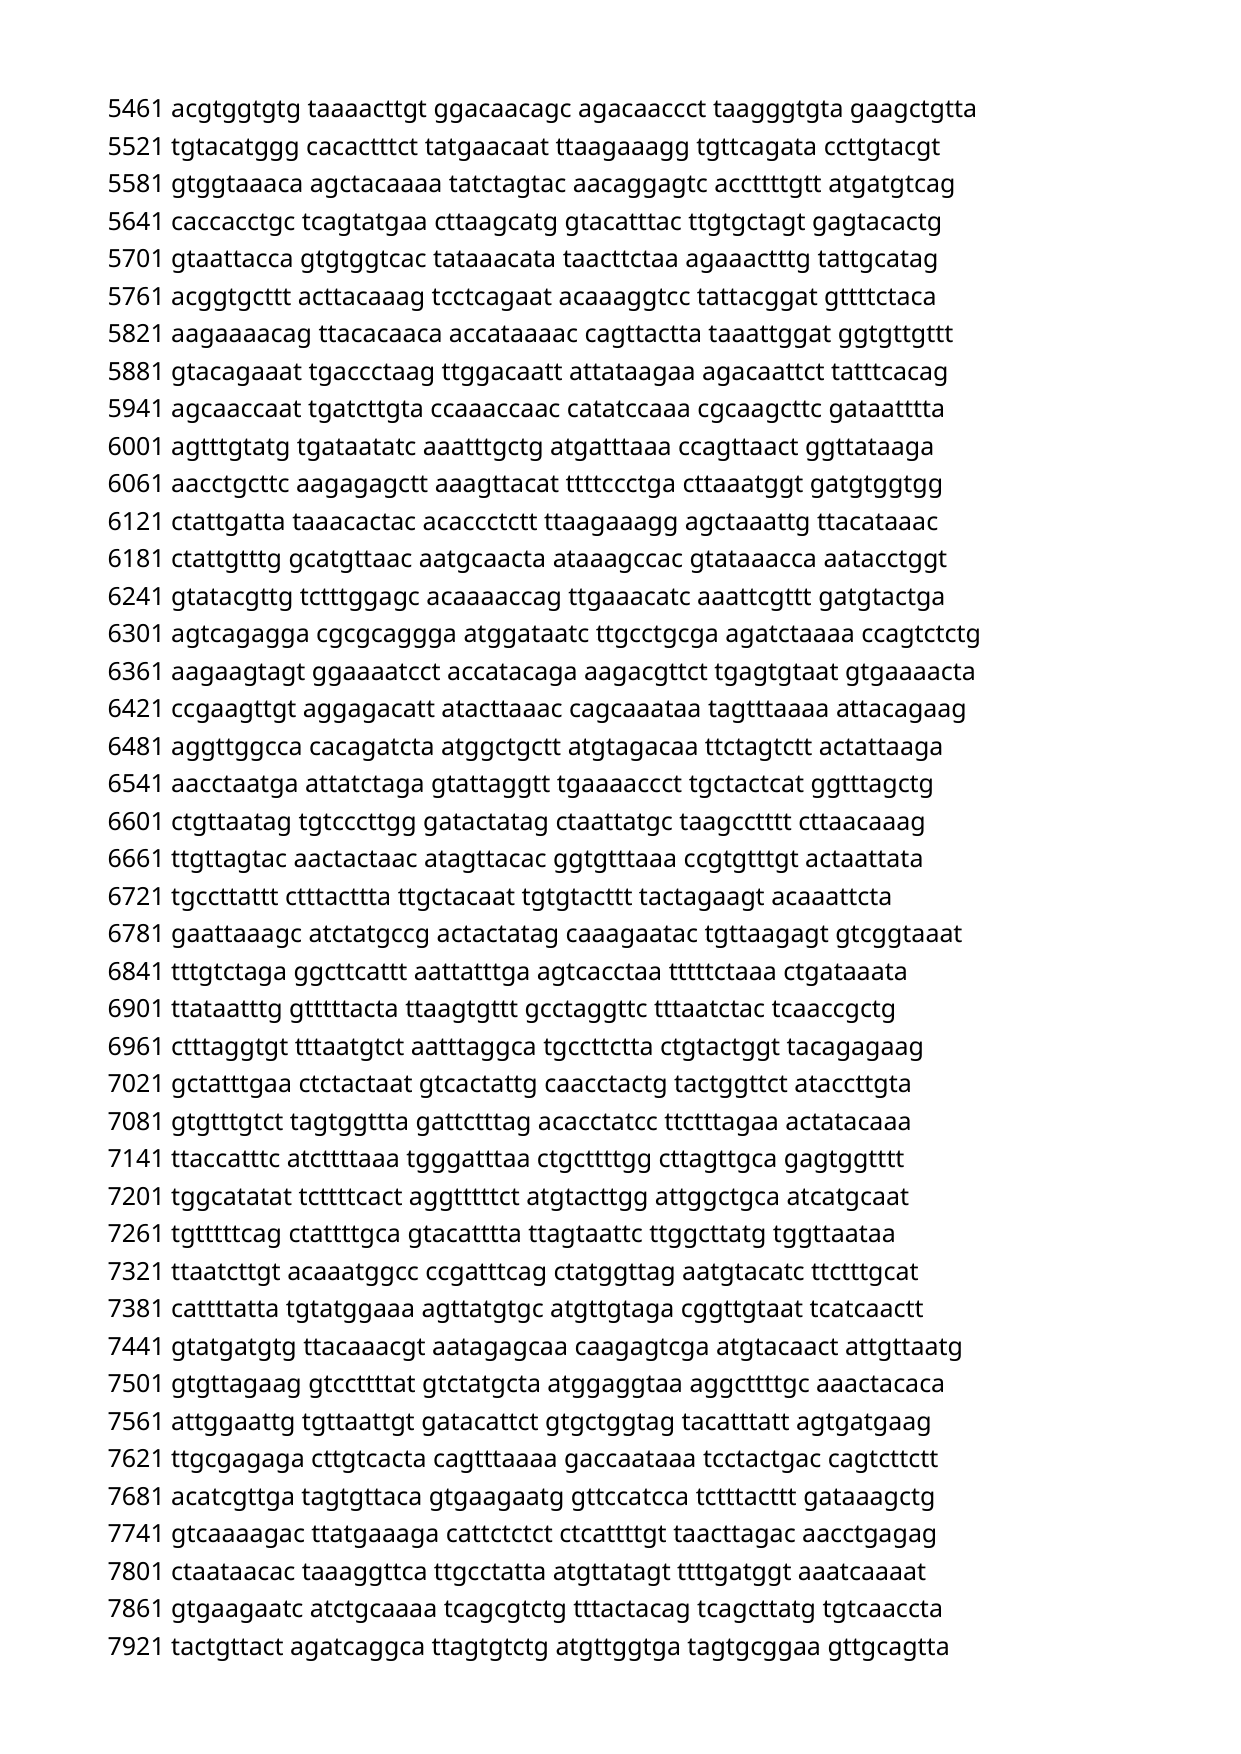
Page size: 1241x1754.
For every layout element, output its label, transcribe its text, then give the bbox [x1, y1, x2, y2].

text 7861 gtgaagaatc atctgcaaaa tcagcgtctg tttactacag tcagcttatg tgtcaaccta [75, 1589, 1165, 1627]
text 7381 cattttatta tgtatggaaa agttatgtgc atgttgtaga cggttgtaat tcatcaactt [75, 1289, 1165, 1327]
text 6241 gtatacgttg tctttggagc acaaaaccag ttgaaacatc aaattcgttt gatgtactga [75, 577, 1165, 614]
text 7621 ttgcgagaga cttgtcacta cagtttaaaa gaccaataaa tcctactgac cagtcttctt [75, 1439, 1165, 1477]
text 7681 acatcgttga tagtgttaca gtgaagaatg gttccatcca tctttacttt gataaagctg [75, 1477, 1165, 1514]
text 6421 ccgaagttgt aggagacatt atacttaaac cagcaaataa tagtttaaaa attacagaag [75, 689, 1165, 727]
text 6001 agtttgtatg tgataatatc aaatttgctg atgatttaaa ccagttaact ggttataaga [75, 427, 1165, 464]
text 5701 gtaattacca gtgtggtcac tataaacata taacttctaa agaaactttg tattgcatag [75, 239, 1165, 277]
text 7141 ttaccatttc atcttttaaa tgggatttaa ctgcttttgg cttagttgca gagtggtttt [75, 1139, 1165, 1177]
text 6601 ctgttaatag tgtcccttgg gatactatag ctaattatgc taagcctttt cttaacaaag [75, 802, 1165, 839]
text 5821 aagaaaacag ttacacaaca accataaaac cagttactta taaattggat ggtgttgttt [75, 314, 1165, 352]
text 6541 aacctaatga attatctaga gtattaggtt tgaaaaccct tgctactcat ggtttagctg [75, 764, 1165, 802]
text 7921 tactgttact agatcaggca ttagtgtctg atgttggtga tagtgcggaa gttgcagtta [75, 1627, 1165, 1664]
text 6961 ctttaggtgt tttaatgtct aatttaggca tgccttctta ctgtactggt tacagagaag [75, 1027, 1165, 1064]
text 7261 tgtttttcag ctattttgca gtacatttta ttagtaattc ttggcttatg tggttaataa [75, 1214, 1165, 1252]
text 6301 agtcagagga cgcgcaggga atggataatc ttgcctgcga agatctaaaa ccagtctctg [75, 614, 1165, 652]
text 6181 ctattgtttg gcatgttaac aatgcaacta ataaagccac gtataaacca aatacctggt [75, 539, 1165, 577]
text 5521 tgtacatggg cacactttct tatgaacaat ttaagaaagg tgttcagata ccttgtacgt [75, 127, 1165, 164]
text 7201 tggcatatat tcttttcact aggtttttct atgtacttgg attggctgca atcatgcaat [75, 1177, 1165, 1214]
text 6061 aacctgcttc aagagagctt aaagttacat ttttccctga cttaaatggt gatgtggtgg [75, 464, 1165, 502]
text 7501 gtgttagaag gtccttttat gtctatgcta atggaggtaa aggcttttgc aaactacaca [75, 1364, 1165, 1402]
text 5641 caccacctgc tcagtatgaa cttaagcatg gtacatttac ttgtgctagt gagtacactg [75, 202, 1165, 239]
text 5461 acgtggtgtg taaaacttgt ggacaacagc agacaaccct taagggtgta gaagctgtta [75, 89, 1165, 127]
text 6121 ctattgatta taaacactac acaccctctt ttaagaaagg agctaaattg ttacataaac [75, 502, 1165, 539]
text 6481 aggttggcca cacagatcta atggctgctt atgtagacaa ttctagtctt actattaaga [75, 727, 1165, 764]
text 7801 ctaataacac taaaggttca ttgcctatta atgttatagt ttttgatggt aaatcaaaat [75, 1552, 1165, 1589]
text 6361 aagaagtagt ggaaaatcct accatacaga aagacgttct tgagtgtaat gtgaaaacta [75, 652, 1165, 689]
text 5941 agcaaccaat tgatcttgta ccaaaccaac catatccaaa cgcaagcttc gataatttta [75, 389, 1165, 427]
text 6901 ttataatttg gtttttacta ttaagtgttt gcctaggttc tttaatctac tcaaccgctg [75, 989, 1165, 1027]
text 7441 gtatgatgtg ttacaaacgt aatagagcaa caagagtcga atgtacaact attgttaatg [75, 1327, 1165, 1364]
text 6841 tttgtctaga ggcttcattt aattatttga agtcacctaa tttttctaaa ctgataaata [75, 952, 1165, 989]
text 6781 gaattaaagc atctatgccg actactatag caaagaatac tgttaagagt gtcggtaaat [75, 914, 1165, 952]
text 6721 tgccttattt ctttacttta ttgctacaat tgtgtacttt tactagaagt acaaattcta [75, 877, 1165, 914]
text 7021 gctatttgaa ctctactaat gtcactattg caacctactg tactggttct ataccttgta [75, 1064, 1165, 1102]
text 7561 attggaattg tgttaattgt gatacattct gtgctggtag tacatttatt agtgatgaag [75, 1402, 1165, 1439]
text 5581 gtggtaaaca agctacaaaa tatctagtac aacaggagtc accttttgtt atgatgtcag [75, 164, 1165, 202]
text 7081 gtgtttgtct tagtggttta gattctttag acacctatcc ttctttagaa actatacaaa [75, 1102, 1165, 1139]
text 7741 gtcaaaagac ttatgaaaga cattctctct ctcattttgt taacttagac aacctgagag [75, 1514, 1165, 1552]
text 7321 ttaatcttgt acaaatggcc ccgatttcag ctatggttag aatgtacatc ttctttgcat [75, 1252, 1165, 1289]
text 5761 acggtgcttt acttacaaag tcctcagaat acaaaggtcc tattacggat gttttctaca [75, 277, 1165, 314]
text 5881 gtacagaaat tgaccctaag ttggacaatt attataagaa agacaattct tatttcacag [75, 352, 1165, 389]
text 6661 ttgttagtac aactactaac atagttacac ggtgtttaaa ccgtgtttgt actaattata [75, 839, 1165, 877]
